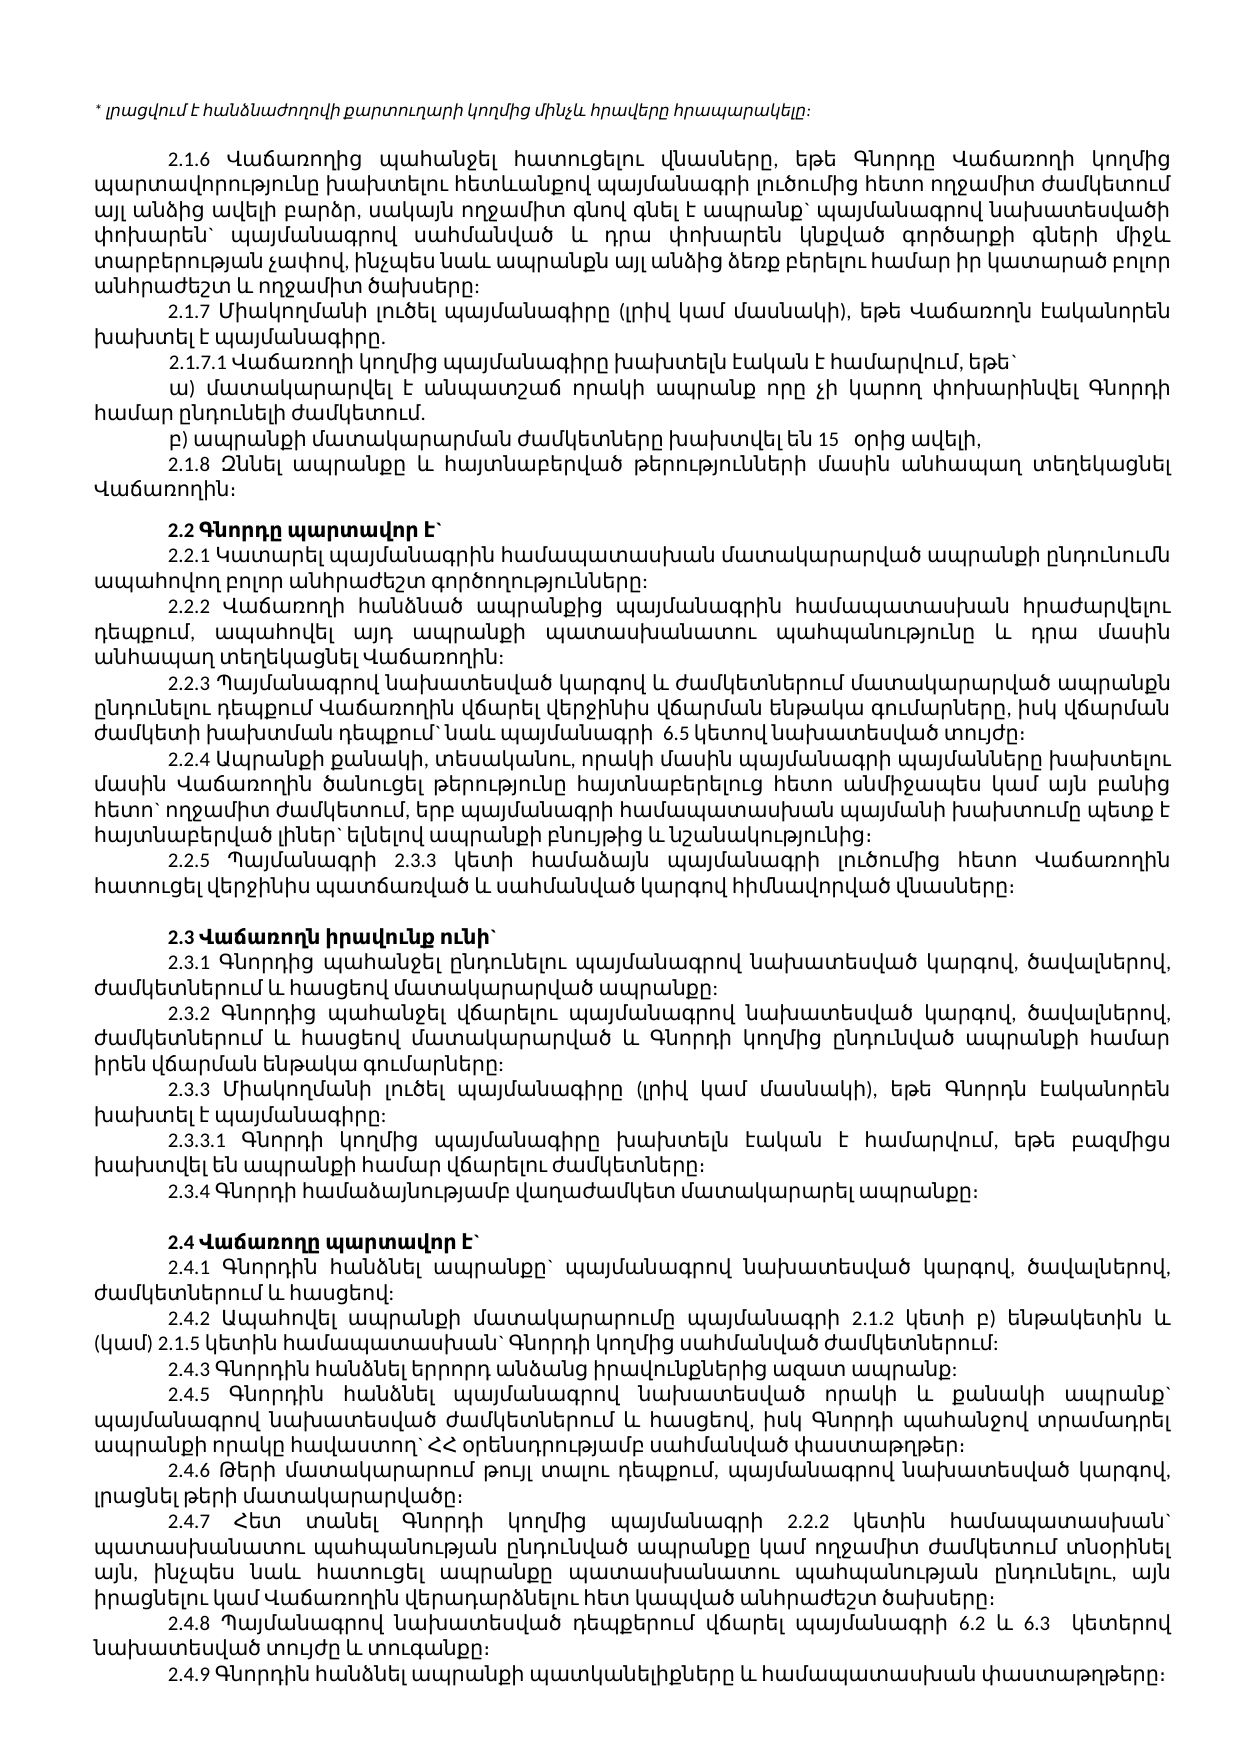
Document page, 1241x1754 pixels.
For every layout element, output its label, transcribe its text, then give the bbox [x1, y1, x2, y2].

text 2.1.8 Զննել ապրանքը և հայտնաբերված թերությունների մասին անհապաղ տեղեկացնել Վաճառողին։ [94, 451, 1171, 502]
text 2.2 Գնորդը պարտավոր է` [94, 517, 1171, 543]
text 2.4.9 Գնորդին հանձնել ապրանքի պատկանելիքները և համապատասխան փաստաթղթերը։ [94, 1661, 1171, 1686]
text * լրացվում է հանձնաժողովի քարտուղարի կողմից մինչև հրավերը հրապարակելը: [94, 100, 1171, 121]
text 2.4.6 Թերի մատակարարում թույլ տալու դեպքում, պայմանագրով նախատեսված կարգով, լրացնել թերի մատակարարվածը։ [94, 1458, 1171, 1508]
text ա) մատակարարվել է անպատշաճ որակի ապրանք որը չի կարող փոխարինվել Գնորդի համար ընդունելի ժամկետում. [94, 375, 1171, 426]
text 2.2.5 Պայմանագրի 2.3.3 կետի համաձայն պայմանագրի լուծումից հետո Վաճառողին հատուցել վերջինիս պատճառված և սահմանված կարգով հիմնավորված վնասները։ [94, 848, 1171, 898]
text 2.3 Վաճառողն իրավունք ունի` [94, 924, 1171, 949]
text 2.3.3 Միակողմանի լուծել պայմանագիրը (լրիվ կամ մասնակի), եթե Գնորդն էականորեն խախտել է պայմանագիրը: [94, 1076, 1171, 1127]
text 2.2.1 Կատարել պայմանագրին համապատասխան մատակարարված ապրանքի ընդունումն ապահովող բոլոր անհրաժեշտ գործողությունները: [94, 543, 1171, 593]
text 2.3.2 Գնորդից պահանջել վճարելու պայմանագրով նախատեսված կարգով, ծավալներով, ժամկետներում և հասցեով մատակարարված և Գնորդի կողմից ընդունված ապրանքի համար իրեն վճարման ենթակա գումարները: [94, 1000, 1171, 1076]
text 2.4.8 Պայմանագրով նախատեսված դեպքերում վճարել պայմանագրի 6.2 և 6.3 կետերով նախատեսված տույժը և տուգանքը։ [94, 1610, 1171, 1661]
text 2.3.3.1 Գնորդի կողմից պայմանագիրը խախտելն էական է համարվում, եթե բազմիցս խախտվել են ապրանքի համար վճարելու ժամկետները։ [94, 1127, 1171, 1178]
text 2.2.3 Պայմանագրով նախատեսված կարգով և ժամկետներում մատակարարված ապրանքն ընդունելու դեպքում Վաճառողին վճարել վերջինիս վճարման ենթակա գումարները, իսկ վճարման ժամկետի խախտման դեպքում` նաև պայմանագրի 6.5 կետով նախատեսված տույժը։ [94, 670, 1171, 746]
text 2.4 Վաճառողը պարտավոր է` [94, 1229, 1171, 1254]
text 2.4.2 Ապահովել ապրանքի մատակարարումը պայմանագրի 2.1.2 կետի բ) ենթակետին և (կամ) 2.1.5 կետին համապատասխան` Գնորդի կողմից սահմանված ժամկետներում: [94, 1305, 1171, 1356]
text 2.4.3 Գնորդին հանձնել երրորդ անձանց իրավունքներից ազատ ապրանք: [94, 1356, 1171, 1381]
text 2.3.1 Գնորդից պահանջել ընդունելու պայմանագրով նախատեսված կարգով, ծավալներով, ժամկետներում և հասցեով մատակարարված ապրանքը: [94, 949, 1171, 1000]
text 2.1.7 Միակողմանի լուծել պայմանագիրը (լրիվ կամ մասնակի), եթե Վաճառողն էականորեն խախտել է պայմանագիրը. [94, 299, 1171, 349]
text 2.3.4 Գնորդի համաձայնությամբ վաղաժամկետ մատակարարել ապրանքը։ [94, 1178, 1171, 1203]
text 2.4.7 Հետ տանել Գնորդի կողմից պայմանագրի 2.2.2 կետին համապատասխան` պատասխանատու պահպանության ընդունված ապրանքը կամ ողջամիտ ժամկետում տնօրինել այն, ինչպես նաև հատուցել ապրանքը պատասխանատու պահպանության ընդունելու, այն իրացնելու կամ Վաճառողին վերադարձնելու հետ կապված անհրաժեշտ ծախսերը։ [94, 1508, 1171, 1610]
text բ) ապրանքի մատակարարման ժամկետները խախտվել են 15 օրից ավելի, [94, 426, 1171, 451]
text 2.2.2 Վաճառողի հանձնած ապրանքից պայմանագրին համապատասխան հրաժարվելու դեպքում, ապահովել այդ ապրանքի պատասխանատու պահպանությունը և դրա մասին անհապաղ տեղեկացնել Վաճառողին: [94, 593, 1171, 670]
text 2.1.6 Վաճառողից պահանջել հատուցելու վնասները, եթե Գնորդը Վաճառողի կողմից պարտավորությունը խախտելու հետևանքով պայմանագրի լուծումից հետո ողջամիտ ժամկետում այլ անձից ավելի բարձր, սակայն ողջամիտ գնով գնել է ապրանք` պայմանագրով նախատեսվածի փոխարեն` պայմանագրով սահմանված և դրա փոխարեն կնքված գործարքի գների միջև տարբերության չափով, ինչպես նաև ապրանքն այլ անձից ձեռք բերելու համար իր կատարած բոլոր անհրաժեշտ և ողջամիտ ծախսերը: [94, 146, 1171, 299]
text 2.4.1 Գնորդին հանձնել ապրանքը` պայմանագրով նախատեսված կարգով, ծավալներով, ժամկետներում և հասցեով: [94, 1254, 1171, 1305]
text 2.4.5 Գնորդին հանձնել պայմանագրով նախատեսված որակի և քանակի ապրանք` պայմանագրով նախատեսված ժամկետներում և հասցեով, իսկ Գնորդի պահանջով տրամադրել ապրանքի որակը հավաստող` ՀՀ օրենսդրությամբ սահմանված փաստաթղթեր։ [94, 1381, 1171, 1458]
text 2.1.7.1 Վաճառողի կողմից պայմանագիրը խախտելն էական է համարվում, եթե` [94, 349, 1171, 375]
text 2.2.4 Ապրանքի քանակի, տեսականու, որակի մասին պայմանագրի պայմանները խախտելու մասին Վաճառողին ծանուցել թերությունը հայտնաբերելուց հետո անմիջապես կամ այն բանից հետո` ողջամիտ ժամկետում, երբ պայմանագրի համապատասխան պայմանի խախտումը պետք է հայտնաբերված լիներ` ելնելով ապրանքի բնույթից և նշանակությունից։ [94, 746, 1171, 848]
